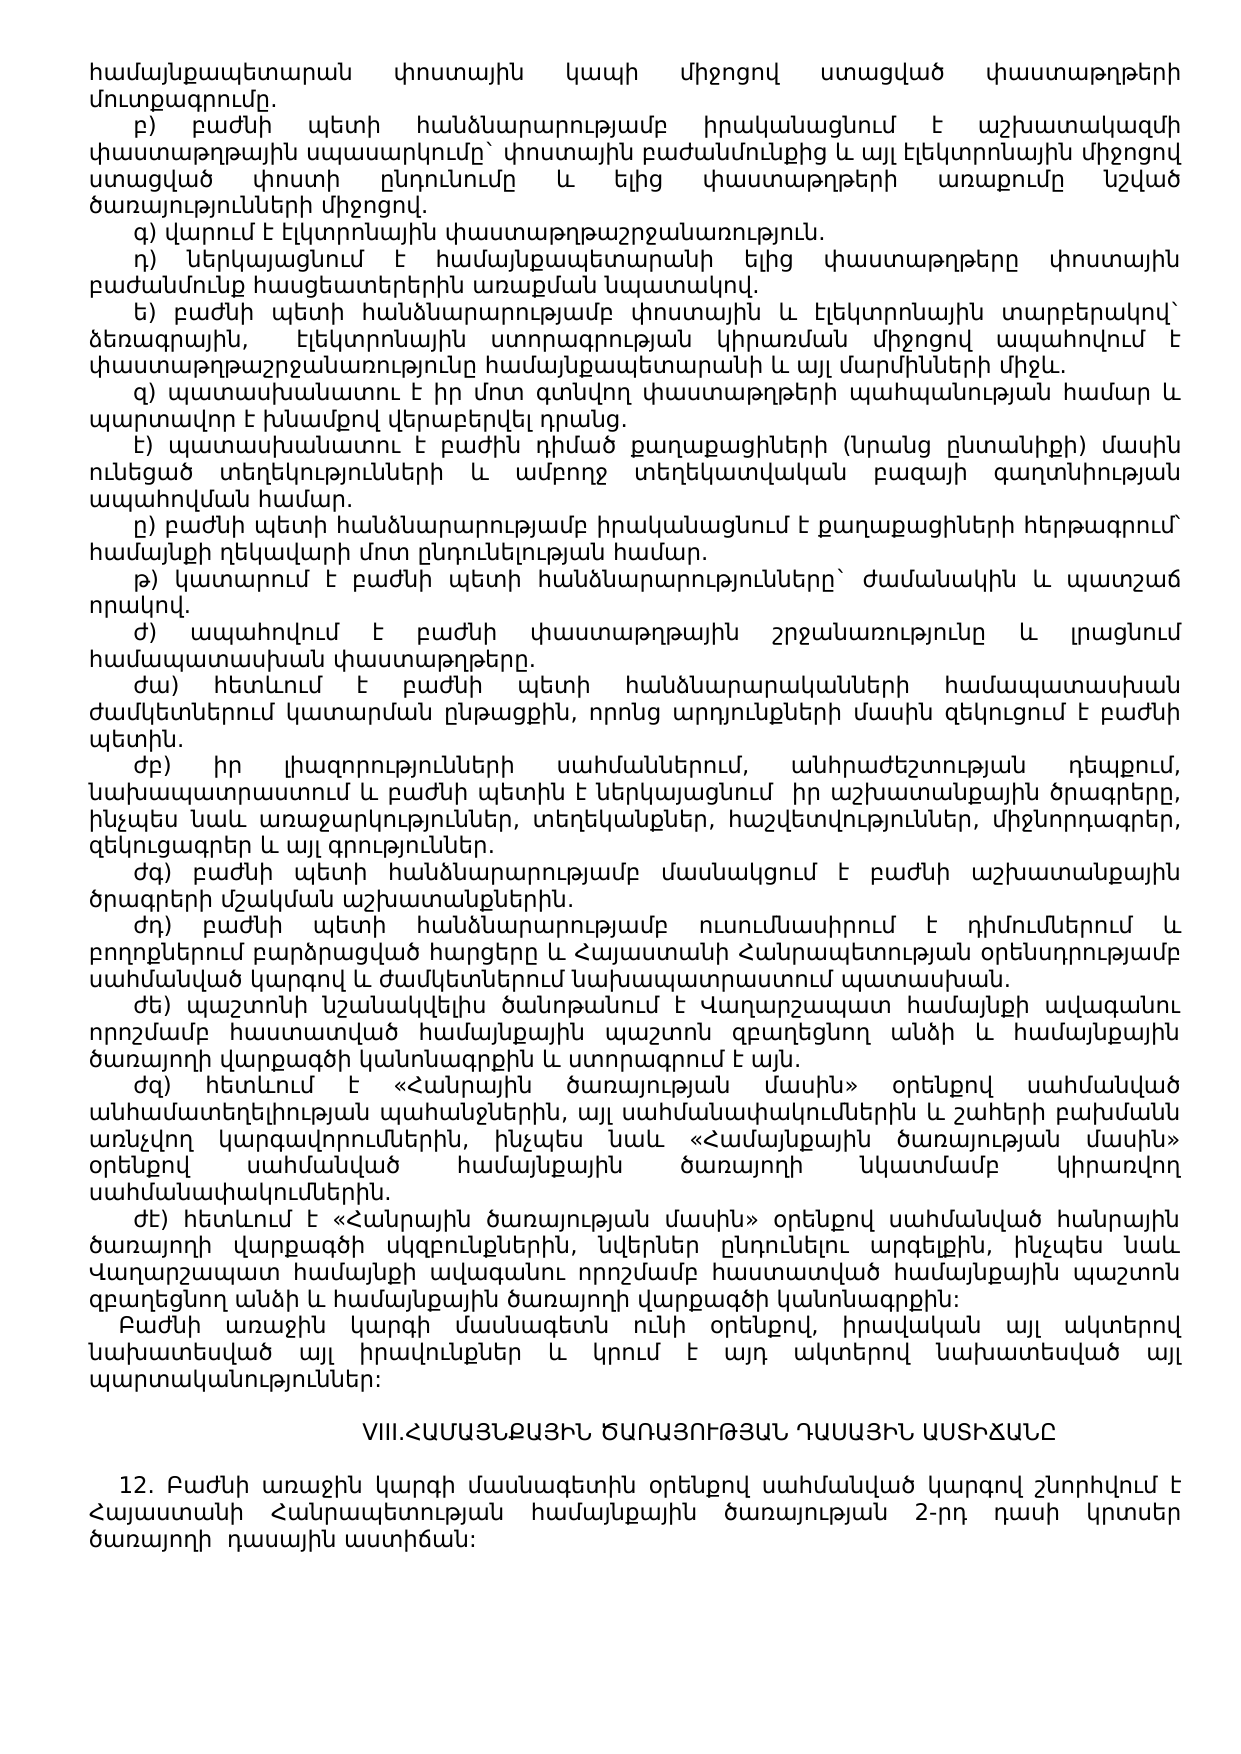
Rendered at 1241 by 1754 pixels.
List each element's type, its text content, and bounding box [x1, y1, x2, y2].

text Բաժնի առաջին կարգի մասնագետն ունի oրենքով, իրավական այլ ակտերով նախատեսված այլ իրավունքներ և կրում է այդ ակտերով նախատեսված այլ պարտականություններ: [89, 1312, 1181, 1392]
text զ) պատասխանատու է իր մոտ գտնվող փաստաթղթերի պահպանության համար և պարտավոր է խնամքով վերաբերվել դրանց. [89, 379, 1181, 432]
text ե) բաժնի պետի հանձնարարությամբ փոստային և էլեկտրոնային տարբերակով` ձեռագրային, էլեկտրոնային ստորագրության կիրառման միջոցով ապահովում է փաստաթղթաշրջանառությունը համայնքապետարանի և այլ մարմինների միջև. [89, 299, 1181, 379]
text ը) բաժնի պետի հանձնարարությամբ իրականացնում է քաղաքացիների հերթագրում՝ համայնքի ղեկավարի մոտ ընդունելության համար. [89, 512, 1181, 566]
text ժդ) բաժնի պետի հանձնարարությամբ ուսումնասիրում է դիմումներում և բողոքներում բարձրացված հարցերը և Հայաստանի Հանրապետության օրենսդրությամբ սահմանված կարգով և ժամկետներում նախապատրաստում պատասխան. [89, 912, 1181, 992]
text ժէ) հետևում է «Հանրային ծառայության մասին» օրենքով սահմանված հանրային ծառայողի վարքագծի սկզբունքներին, նվերներ ընդունելու արգելքին, ինչպես նաև Վաղարշապատ համայնքի ավագանու որոշմամբ հաստատված համայնքային պաշտոն զբաղեցնող անձի և համայնքային ծառայողի վարքագծի կանոնագրքին: [89, 1206, 1181, 1312]
text ժբ) իր լիազորությունների սահմաններում, անհրաժեշտության դեպքում, նախապատրաստում և բաժնի պետին է ներկայացնում իր աշխատանքային ծրագրերը, ինչպես նաև առաջարկություններ, տեղեկանքներ, հաշվետվություններ, միջնորդագրեր, զեկուցագրեր և այլ գրություններ. [89, 752, 1181, 859]
text ժգ) բաժնի պետի հանձնարարությամբ մասնակցում է բաժնի աշխատանքային ծրագրերի մշակման աշխատանքներին. [89, 859, 1181, 912]
text VIII.ՀԱՄԱՅՆՔԱՅԻՆ ԾԱՌԱՅՈՒԹՅԱՆ ԴԱՍԱՅԻՆ ԱՍՏԻՃԱՆԸ [237, 1419, 1181, 1446]
text ժե) պաշտոնի նշանակվելիս ծանոթանում է Վաղարշապատ համայնքի ավագանու որոշմամբ հաստատված համայնքային պաշտոն զբաղեցնող անձի և համայնքային ծառայողի վարքագծի կանոնագրքին և ստորագրում է այն. [89, 992, 1181, 1072]
text ժա) հետևում է բաժնի պետի հանձնարարականների համապատասխան ժամկետներում կատարման ընթացքին, որոնց արդյունքների մասին զեկուցում է բաժնի պետին. [89, 672, 1181, 752]
text է) պատասխանատու է բաժին դիմած քաղաքացիների (նրանց ընտանիքի) մասին ունեցած տեղեկությունների և ամբողջ տեղեկատվական բազայի գաղտնիության ապահովման համար. [89, 432, 1181, 512]
text բ) բաժնի պետի հանձնարարությամբ իրականացնում է աշխատակազմի փաստաթղթային սպասարկումը` փոստային բաժանմունքից և այլ էլեկտրոնային միջոցով ստացված փոստի ընդունումը և ելից փաստաթղթերի առաքումը նշված ծառայությունների միջոցով. [89, 112, 1181, 219]
text 12. Բաժնի առաջին կարգի մասնագետին օրենքով սահմանված կարգով շնորհվում է Հայաստանի Հանրապետության համայնքային ծառայության 2-րդ դասի կրտսեր ծառայողի դասային աստիճան: [89, 1472, 1181, 1552]
text թ) կատարում է բաժնի պետի հանձնարարությունները` ժամանակին և պատշաճ որակով. [89, 566, 1181, 619]
text ժզ) հետևում է «Հանրային ծառայության մասին» օրենքով սահմանված անհամատեղելիության պահանջներին, այլ սահմանափակումներին և շահերի բախմանն առնչվող կարգավորումներին, ինչպես նաև «Համայնքային ծառայության մասին» օրենքով սահմանված համայնքային ծառայողի նկատմամբ կիրառվող սահմանափակումներին. [89, 1072, 1181, 1206]
text դ) ներկայացնում է համայնքապետարանի ելից փաստաթղթերը փոստային բաժանմունք հասցեատերերին առաքման նպատակով. [89, 246, 1181, 299]
text ժ) ապահովում է բաժնի փաստաթղթային շրջանառությունը և լրացնում համապատասխան փաստաթղթերը. [89, 619, 1181, 672]
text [89, 59, 1181, 112]
text գ) վարում է էլկտրոնային փաստաթղթաշրջանառություն. [89, 219, 1181, 246]
